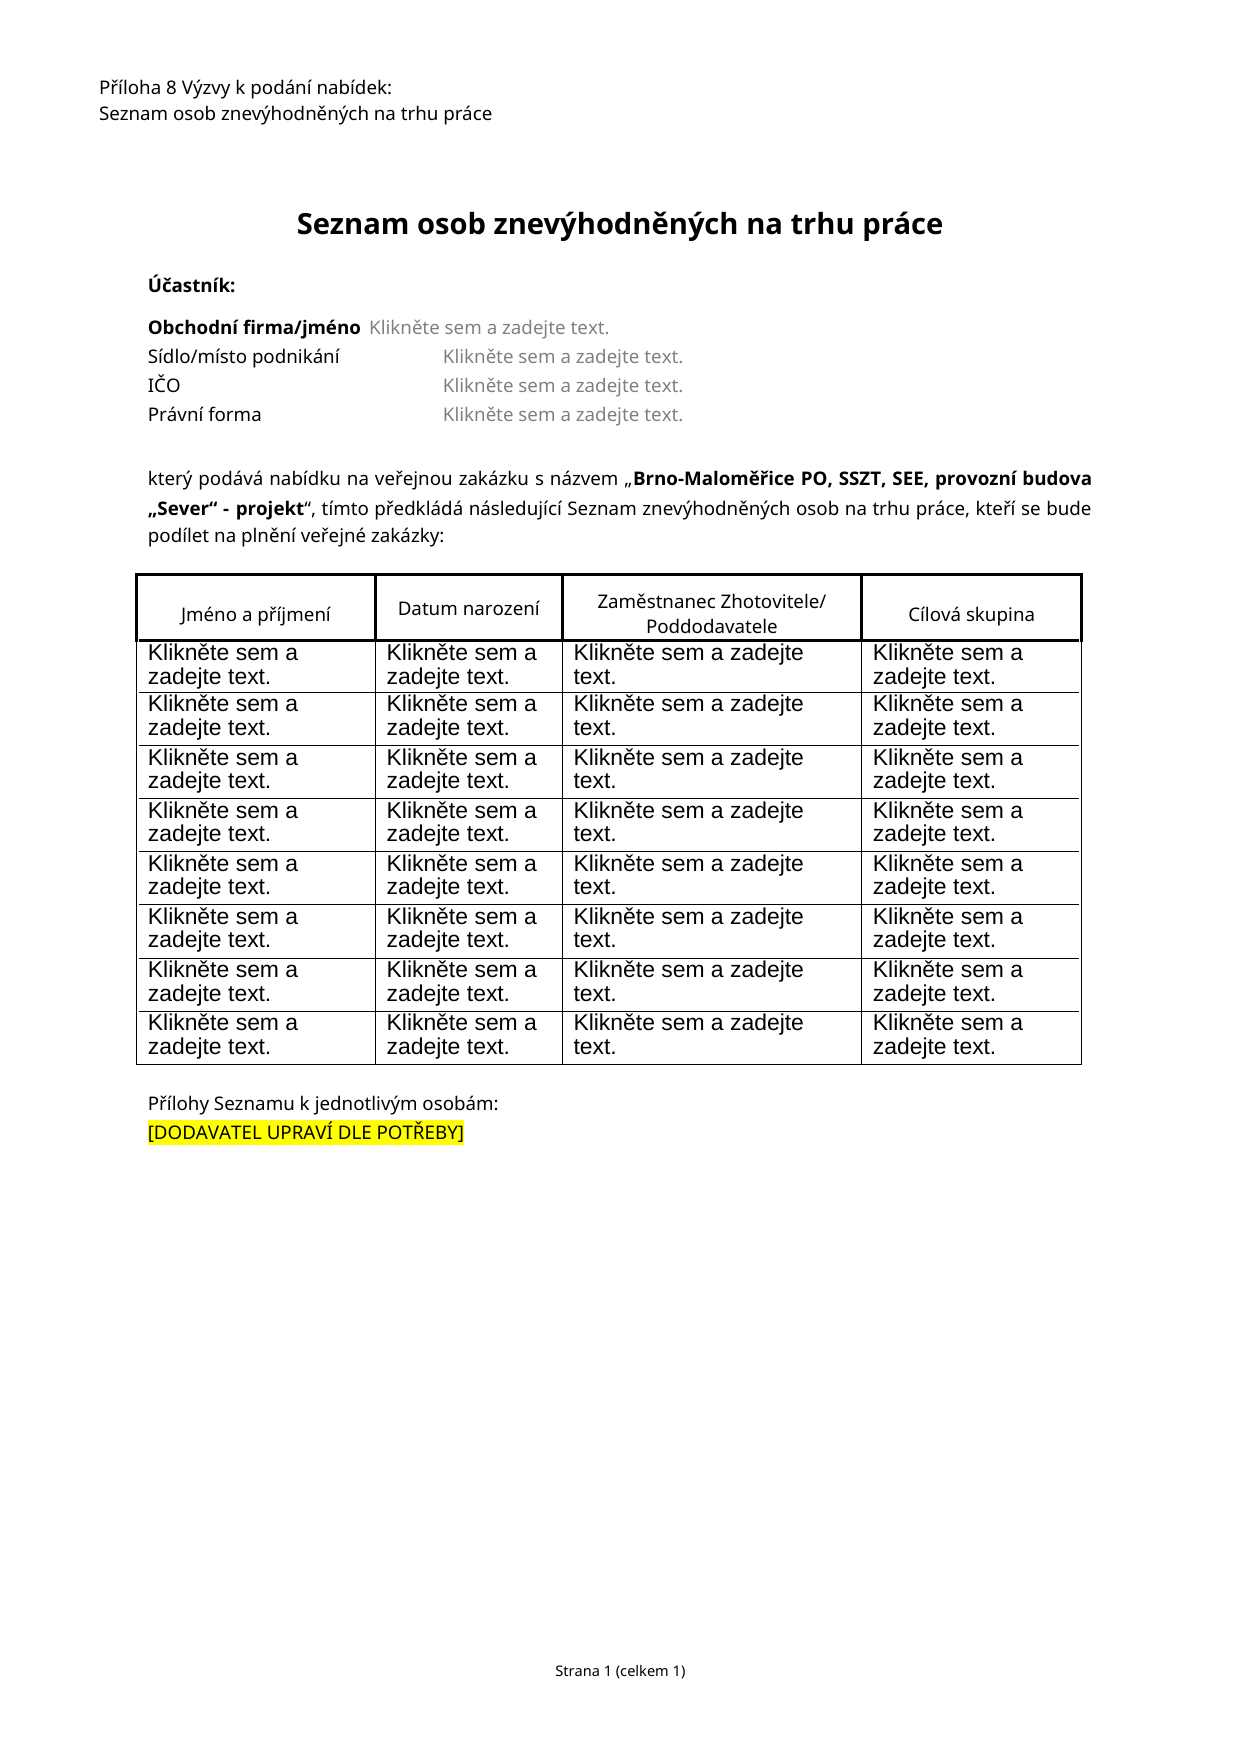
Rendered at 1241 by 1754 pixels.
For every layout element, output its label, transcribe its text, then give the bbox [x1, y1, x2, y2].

text Přílohy Seznamu k jednotlivým osobám: [148, 1090, 1093, 1116]
table_header Jméno a příjmení [138, 576, 374, 639]
table_header Zaměstnanec Zhotovitele/ Poddodavatele [564, 576, 860, 639]
text [DODAVATEL UPRAVÍ DLE POTŘEBY] [148, 1116, 1092, 1145]
text Sídlo/místo podnikání [148, 340, 1093, 369]
text Právní forma [148, 398, 1093, 427]
table_header Datum narození [377, 576, 561, 639]
text který podává nabídku na veřejnou zakázku s názvem „Brno-Maloměřice PO, SSZT, SEE, provozní budova „Sever“ - projekt“, tímto předkládá následující Seznam znevýhodněných osob na trhu práce, kteří se bude podílet na plnění veřejné zakázky: [148, 465, 1093, 548]
title Seznam osob znevýhodněných na trhu práce [148, 203, 1093, 243]
table_header Cílová skupina [863, 576, 1080, 639]
text Účastník: [148, 268, 1093, 299]
text Obchodní firma/jméno [148, 311, 1093, 340]
text IČO [148, 369, 1093, 398]
